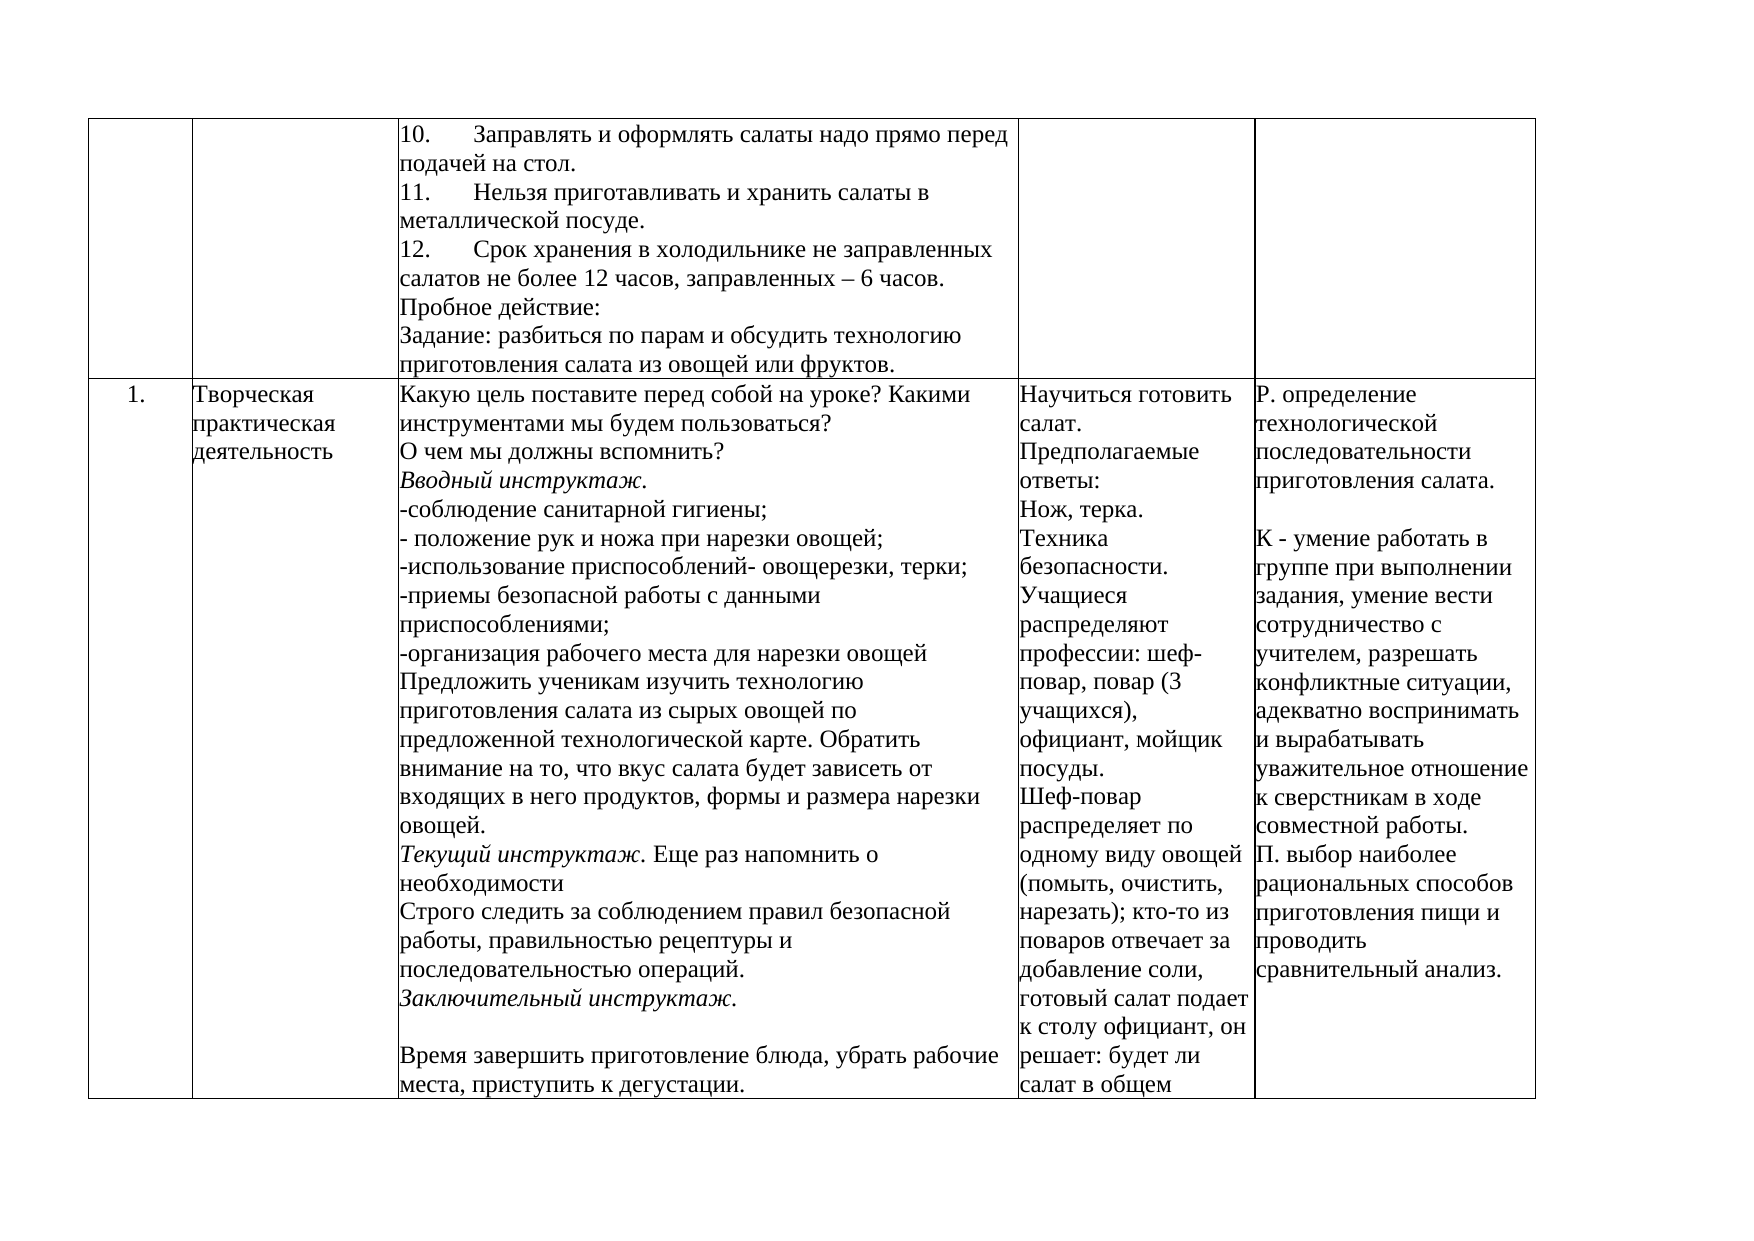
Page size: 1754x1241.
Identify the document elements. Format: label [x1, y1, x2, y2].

table_cell [1019, 379, 1254, 1098]
table_cell [399, 379, 1018, 1098]
table_cell [89, 379, 192, 1098]
table_cell [1256, 379, 1535, 1098]
table_cell [1256, 119, 1535, 378]
table_cell [89, 119, 192, 378]
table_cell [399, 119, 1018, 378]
table_cell [1019, 119, 1254, 378]
table_cell [193, 119, 398, 378]
table_cell [193, 379, 398, 1098]
